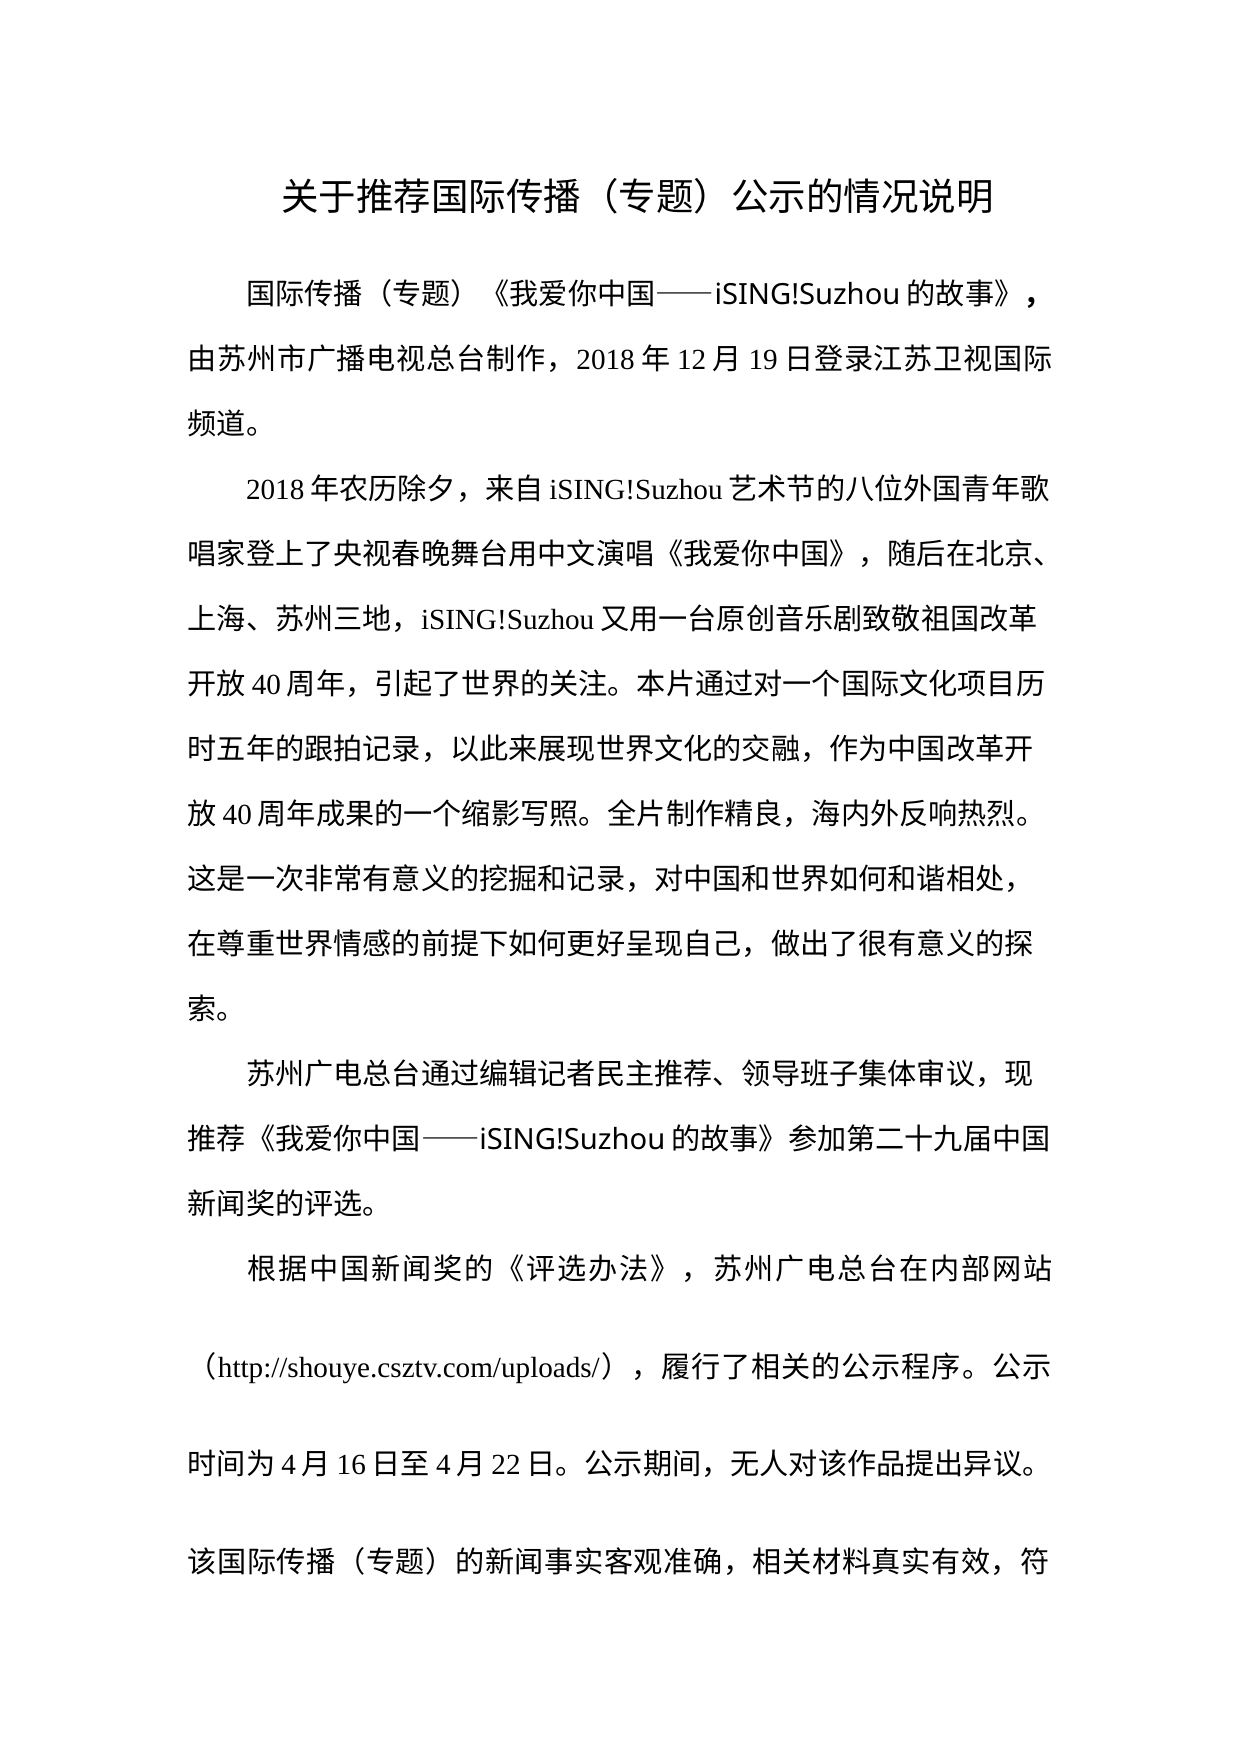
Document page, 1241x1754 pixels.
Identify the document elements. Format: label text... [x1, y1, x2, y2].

text 2018年农历除夕，来自iSING!Suzhou艺术节的八位外国青年歌唱家登上了央视春晚舞台用中文演唱《我爱你中国》，随后在北京、上海、苏州三地，iSING!Suzhou又用一台原创音乐剧致敬祖国改革开放40周年，引起了世界的关注。本片通过对一个国际文化项目历时五年的跟拍记录，以此来展现世界文化的交融，作为中国改革开放40周年成果的一个缩影写照。全片制作精良，海内外反响热烈。这是一次非常有意义的挖掘和记录，对中国和世界如何和谐相处，在尊重世界情感的前提下如何更好呈现自己，做出了很有意义的探索。 [187, 454, 1053, 1039]
text 关于推荐国际传播（专题）公示的情况说明 [187, 162, 1053, 227]
text 苏州广电总台通过编辑记者民主推荐、领导班子集体审议，现推荐《我爱你中国——iSING!Suzhou的故事》参加第二十九届中国新闻奖的评选。 [187, 1039, 1053, 1234]
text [187, 1234, 1053, 1592]
text 国际传播（专题）《我爱你中国——iSING!Suzhou的故事》，由苏州市广播电视总台制作，2018年12月19日登录江苏卫视国际频道。 [187, 259, 1053, 454]
